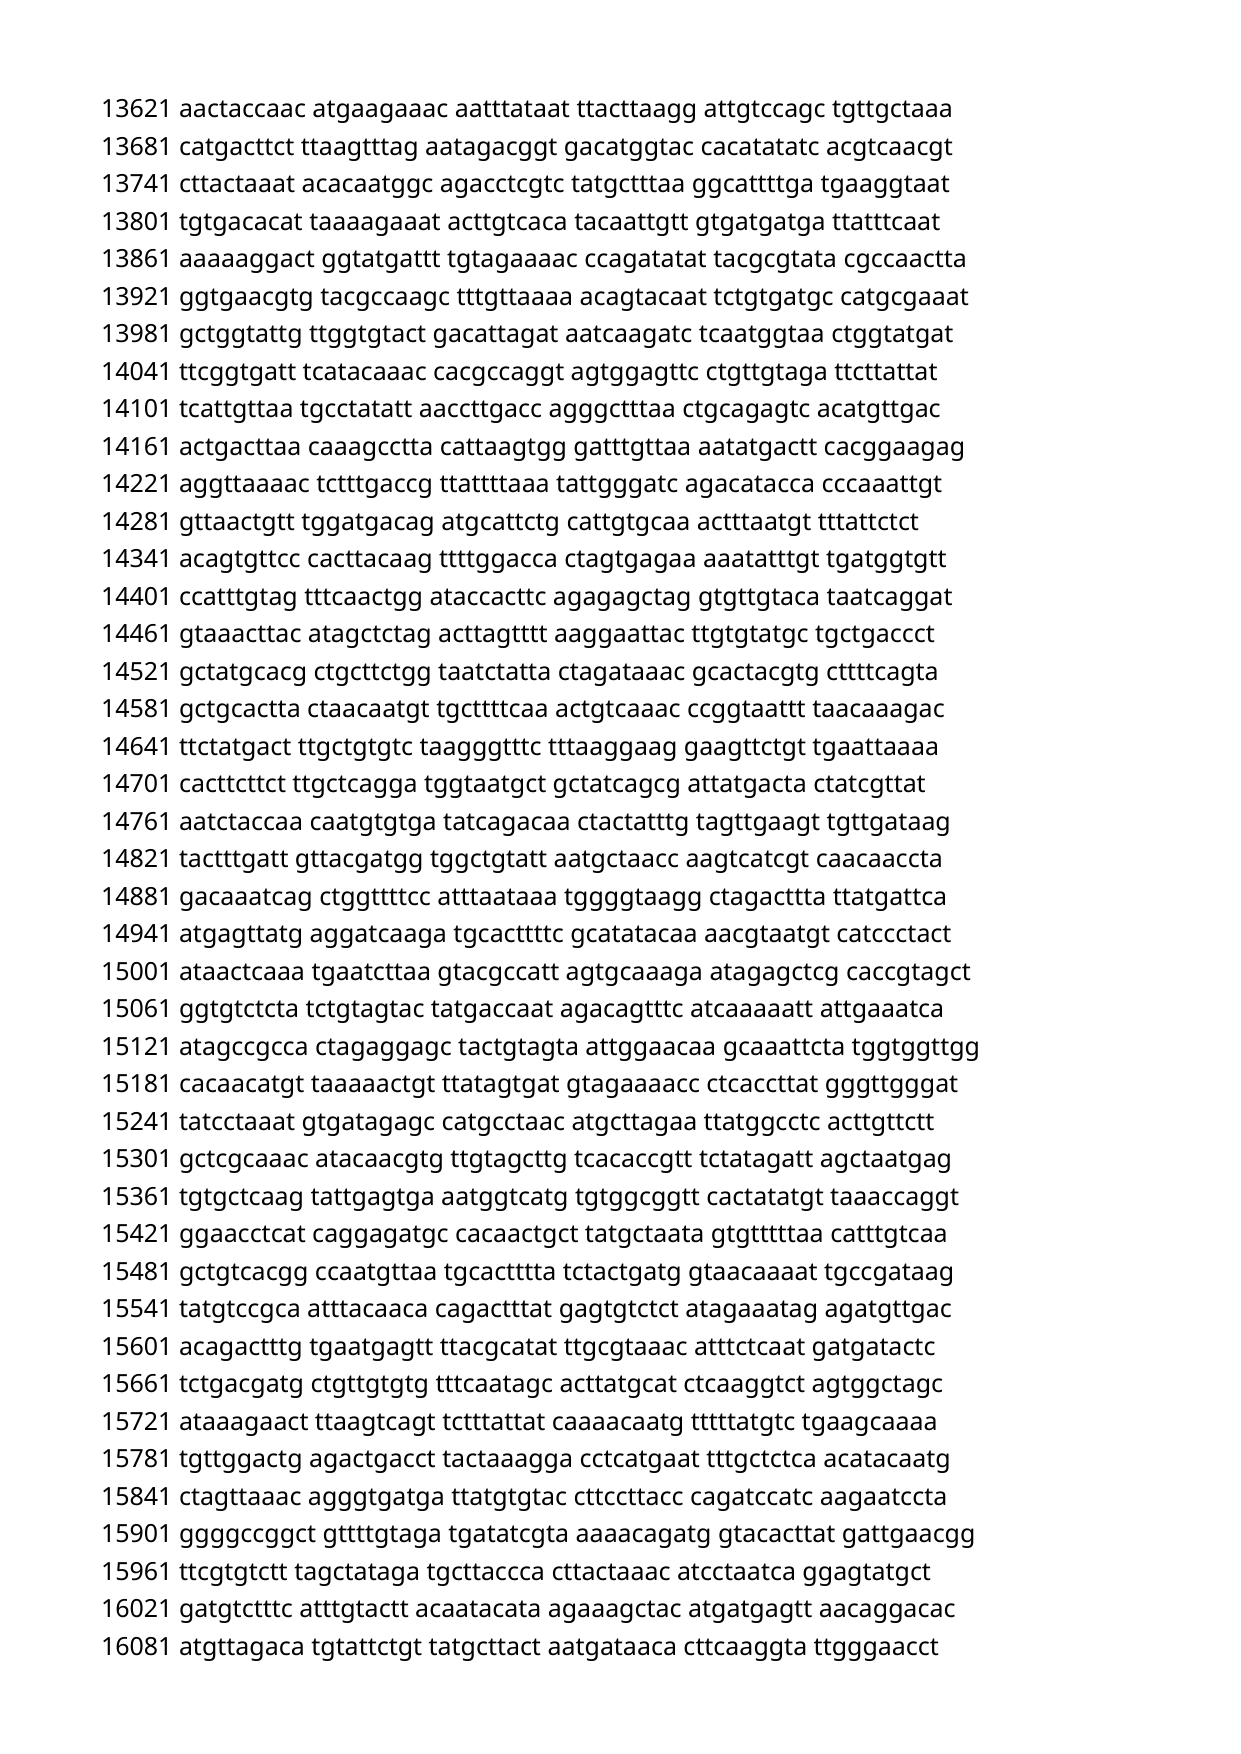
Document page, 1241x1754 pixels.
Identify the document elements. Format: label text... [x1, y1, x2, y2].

text 14941 atgagttatg aggatcaaga tgcacttttc gcatatacaa aacgtaatgt catccctact [75, 914, 1165, 952]
text 14101 tcattgttaa tgcctatatt aaccttgacc agggctttaa ctgcagagtc acatgttgac [75, 389, 1165, 427]
text 13621 aactaccaac atgaagaaac aatttataat ttacttaagg attgtccagc tgttgctaaa [75, 89, 1165, 127]
text 15361 tgtgctcaag tattgagtga aatggtcatg tgtggcggtt cactatatgt taaaccaggt [75, 1177, 1165, 1214]
text 14821 tactttgatt gttacgatgg tggctgtatt aatgctaacc aagtcatcgt caacaaccta [75, 839, 1165, 877]
text 15421 ggaacctcat caggagatgc cacaactgct tatgctaata gtgtttttaa catttgtcaa [75, 1214, 1165, 1252]
text 15781 tgttggactg agactgacct tactaaagga cctcatgaat tttgctctca acatacaatg [75, 1439, 1165, 1477]
text 14401 ccatttgtag tttcaactgg ataccacttc agagagctag gtgttgtaca taatcaggat [75, 577, 1165, 614]
text 15061 ggtgtctcta tctgtagtac tatgaccaat agacagtttc atcaaaaatt attgaaatca [75, 989, 1165, 1027]
text 16021 gatgtctttc atttgtactt acaatacata agaaagctac atgatgagtt aacaggacac [75, 1589, 1165, 1627]
text 15961 ttcgtgtctt tagctataga tgcttaccca cttactaaac atcctaatca ggagtatgct [75, 1552, 1165, 1589]
text 14641 ttctatgact ttgctgtgtc taagggtttc tttaaggaag gaagttctgt tgaattaaaa [75, 727, 1165, 764]
text 14881 gacaaatcag ctggttttcc atttaataaa tggggtaagg ctagacttta ttatgattca [75, 877, 1165, 914]
text 14041 ttcggtgatt tcatacaaac cacgccaggt agtggagttc ctgttgtaga ttcttattat [75, 352, 1165, 389]
text 13981 gctggtattg ttggtgtact gacattagat aatcaagatc tcaatggtaa ctggtatgat [75, 314, 1165, 352]
text 15001 ataactcaaa tgaatcttaa gtacgccatt agtgcaaaga atagagctcg caccgtagct [75, 952, 1165, 989]
text 15541 tatgtccgca atttacaaca cagactttat gagtgtctct atagaaatag agatgttgac [75, 1289, 1165, 1327]
text 15901 ggggccggct gttttgtaga tgatatcgta aaaacagatg gtacacttat gattgaacgg [75, 1514, 1165, 1552]
text 14281 gttaactgtt tggatgacag atgcattctg cattgtgcaa actttaatgt tttattctct [75, 502, 1165, 539]
text 14581 gctgcactta ctaacaatgt tgcttttcaa actgtcaaac ccggtaattt taacaaagac [75, 689, 1165, 727]
text 15121 atagccgcca ctagaggagc tactgtagta attggaacaa gcaaattcta tggtggttgg [75, 1027, 1165, 1064]
text 15301 gctcgcaaac atacaacgtg ttgtagcttg tcacaccgtt tctatagatt agctaatgag [75, 1139, 1165, 1177]
text 13681 catgacttct ttaagtttag aatagacggt gacatggtac cacatatatc acgtcaacgt [75, 127, 1165, 164]
text 15241 tatcctaaat gtgatagagc catgcctaac atgcttagaa ttatggcctc acttgttctt [75, 1102, 1165, 1139]
text 13861 aaaaaggact ggtatgattt tgtagaaaac ccagatatat tacgcgtata cgccaactta [75, 239, 1165, 277]
text 15841 ctagttaaac agggtgatga ttatgtgtac cttccttacc cagatccatc aagaatccta [75, 1477, 1165, 1514]
text 14221 aggttaaaac tctttgaccg ttattttaaa tattgggatc agacatacca cccaaattgt [75, 464, 1165, 502]
text 13801 tgtgacacat taaaagaaat acttgtcaca tacaattgtt gtgatgatga ttatttcaat [75, 202, 1165, 239]
text 15661 tctgacgatg ctgttgtgtg tttcaatagc acttatgcat ctcaaggtct agtggctagc [75, 1364, 1165, 1402]
text 14461 gtaaacttac atagctctag acttagtttt aaggaattac ttgtgtatgc tgctgaccct [75, 614, 1165, 652]
text 16081 atgttagaca tgtattctgt tatgcttact aatgataaca cttcaaggta ttgggaacct [75, 1627, 1165, 1664]
text 15721 ataaagaact ttaagtcagt tctttattat caaaacaatg tttttatgtc tgaagcaaaa [75, 1402, 1165, 1439]
text 14161 actgacttaa caaagcctta cattaagtgg gatttgttaa aatatgactt cacggaagag [75, 427, 1165, 464]
text 13921 ggtgaacgtg tacgccaagc tttgttaaaa acagtacaat tctgtgatgc catgcgaaat [75, 277, 1165, 314]
text 15181 cacaacatgt taaaaactgt ttatagtgat gtagaaaacc ctcaccttat gggttgggat [75, 1064, 1165, 1102]
text 14761 aatctaccaa caatgtgtga tatcagacaa ctactatttg tagttgaagt tgttgataag [75, 802, 1165, 839]
text 15601 acagactttg tgaatgagtt ttacgcatat ttgcgtaaac atttctcaat gatgatactc [75, 1327, 1165, 1364]
text 14341 acagtgttcc cacttacaag ttttggacca ctagtgagaa aaatatttgt tgatggtgtt [75, 539, 1165, 577]
text 14521 gctatgcacg ctgcttctgg taatctatta ctagataaac gcactacgtg cttttcagta [75, 652, 1165, 689]
text 13741 cttactaaat acacaatggc agacctcgtc tatgctttaa ggcattttga tgaaggtaat [75, 164, 1165, 202]
text 14701 cacttcttct ttgctcagga tggtaatgct gctatcagcg attatgacta ctatcgttat [75, 764, 1165, 802]
text 15481 gctgtcacgg ccaatgttaa tgcactttta tctactgatg gtaacaaaat tgccgataag [75, 1252, 1165, 1289]
